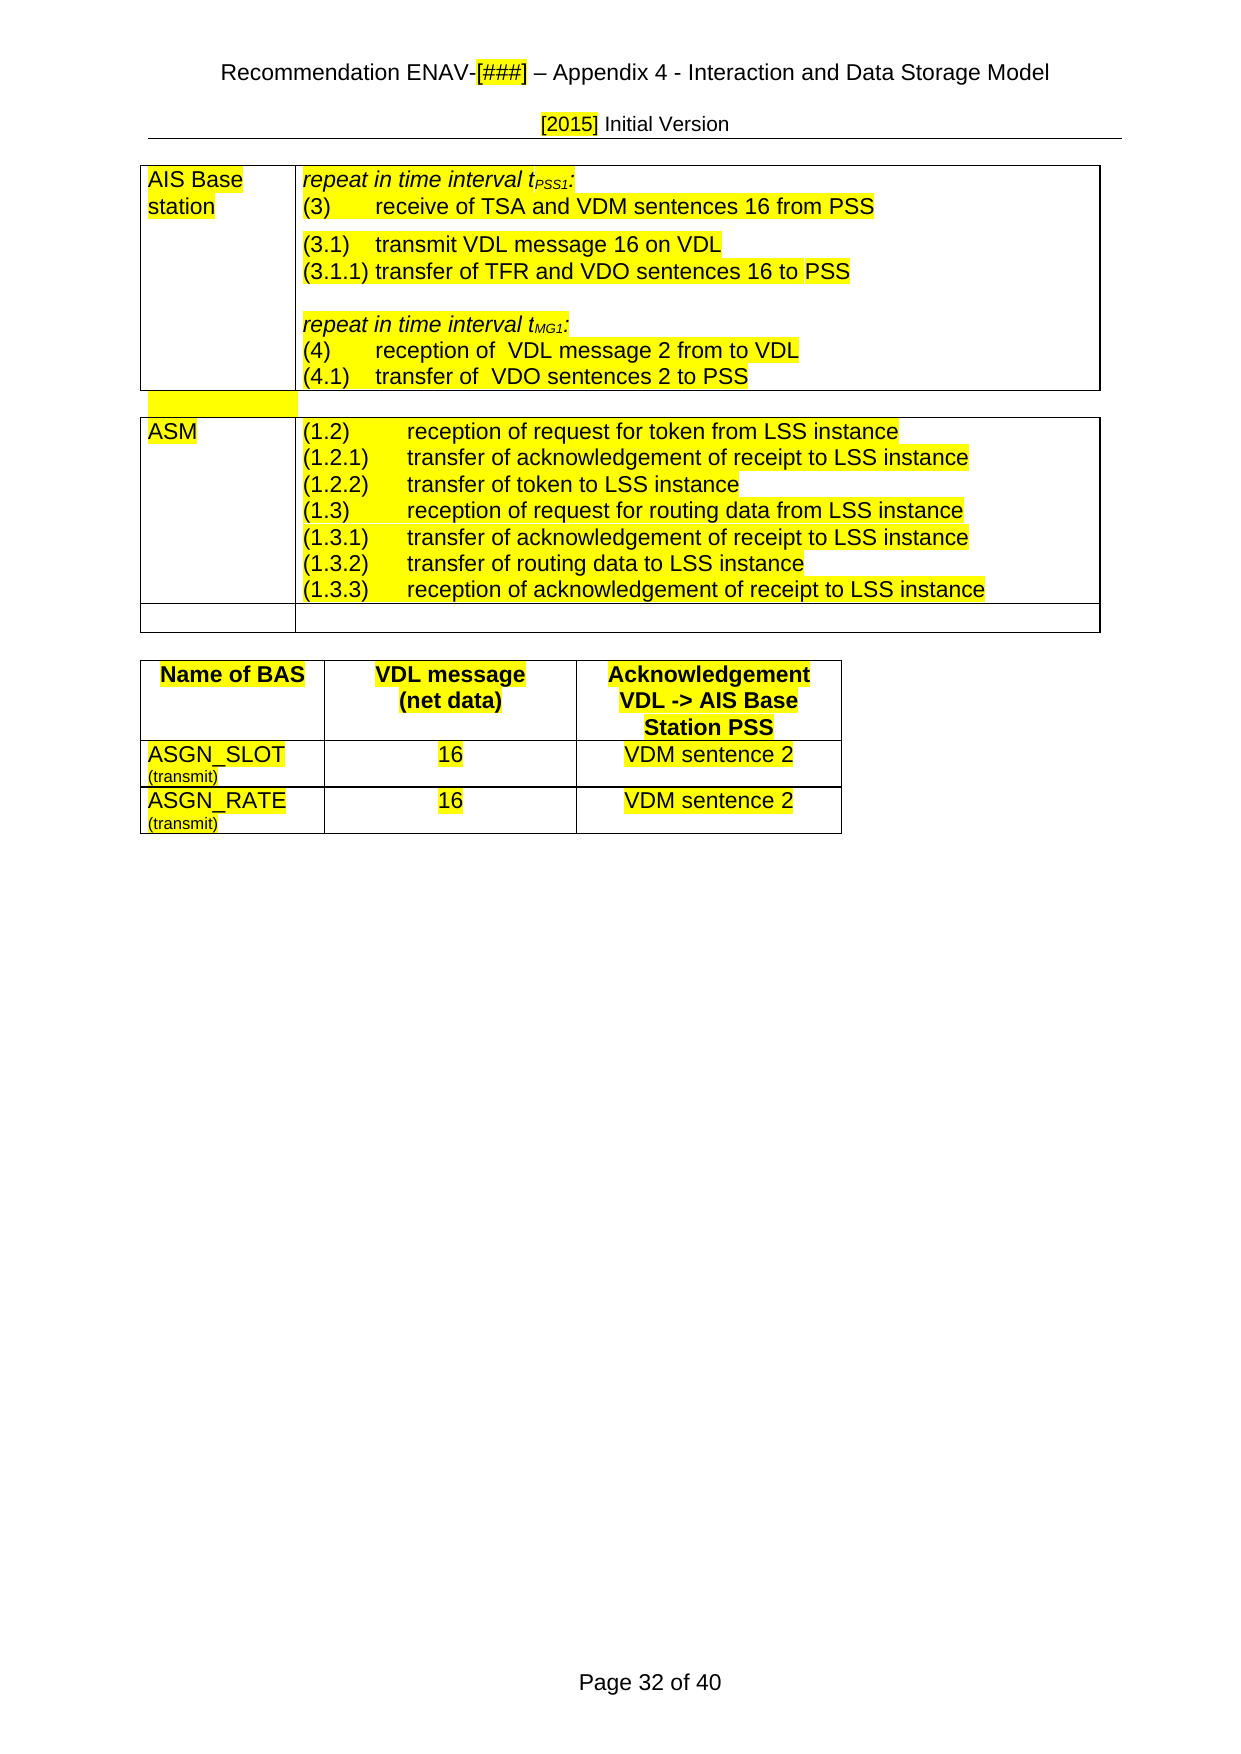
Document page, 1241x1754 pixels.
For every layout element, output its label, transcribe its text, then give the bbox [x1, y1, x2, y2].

table_header AIS Base station [141, 166, 295, 389]
table_header Name of BAS [141, 661, 324, 740]
table_header repeat in time interval tPSS1: (3) receive of TSA and VDM sentences 16 from PSS (3.1) transmit VDL message 16 on VDL (3.1.1) transfer of TFR and VDO sentences 16 to PSS repeat in time interval tMG1: (4) reception of VDL message 2 from to VDL (4.1) transfer of VDO sentences 2 to PSS [296, 166, 1099, 389]
table_cell ASGN_RATE (transmit) [218, 788, 324, 833]
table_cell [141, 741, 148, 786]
table_header Acknowledgement VDL -> AIS Base Station PSS [577, 661, 841, 740]
table_cell ASGN_SLOT (transmit) [218, 741, 324, 786]
table_cell VDM sentence 2 [577, 788, 841, 833]
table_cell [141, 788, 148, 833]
table_header (1.2) reception of request for token from LSS instance (1.2.1) transfer of acknowledgement of receipt to LSS instance (1.2.2) transfer of token to LSS instance (1.3) reception of request for routing data from LSS instance (1.3.1) transfer of acknowledgement of receipt to LSS instance (1.3.2) transfer of routing data to LSS instance (1.3.3) reception of acknowledgement of receipt to LSS instance [296, 418, 1099, 602]
table_cell [296, 604, 1099, 632]
table_header VDL message (net data) [325, 661, 576, 740]
table_header ASM [141, 418, 295, 602]
table_cell [141, 604, 295, 632]
table_cell VDM sentence 2 [577, 741, 841, 786]
table_cell 16 [325, 741, 576, 786]
table_cell 16 [325, 788, 576, 833]
